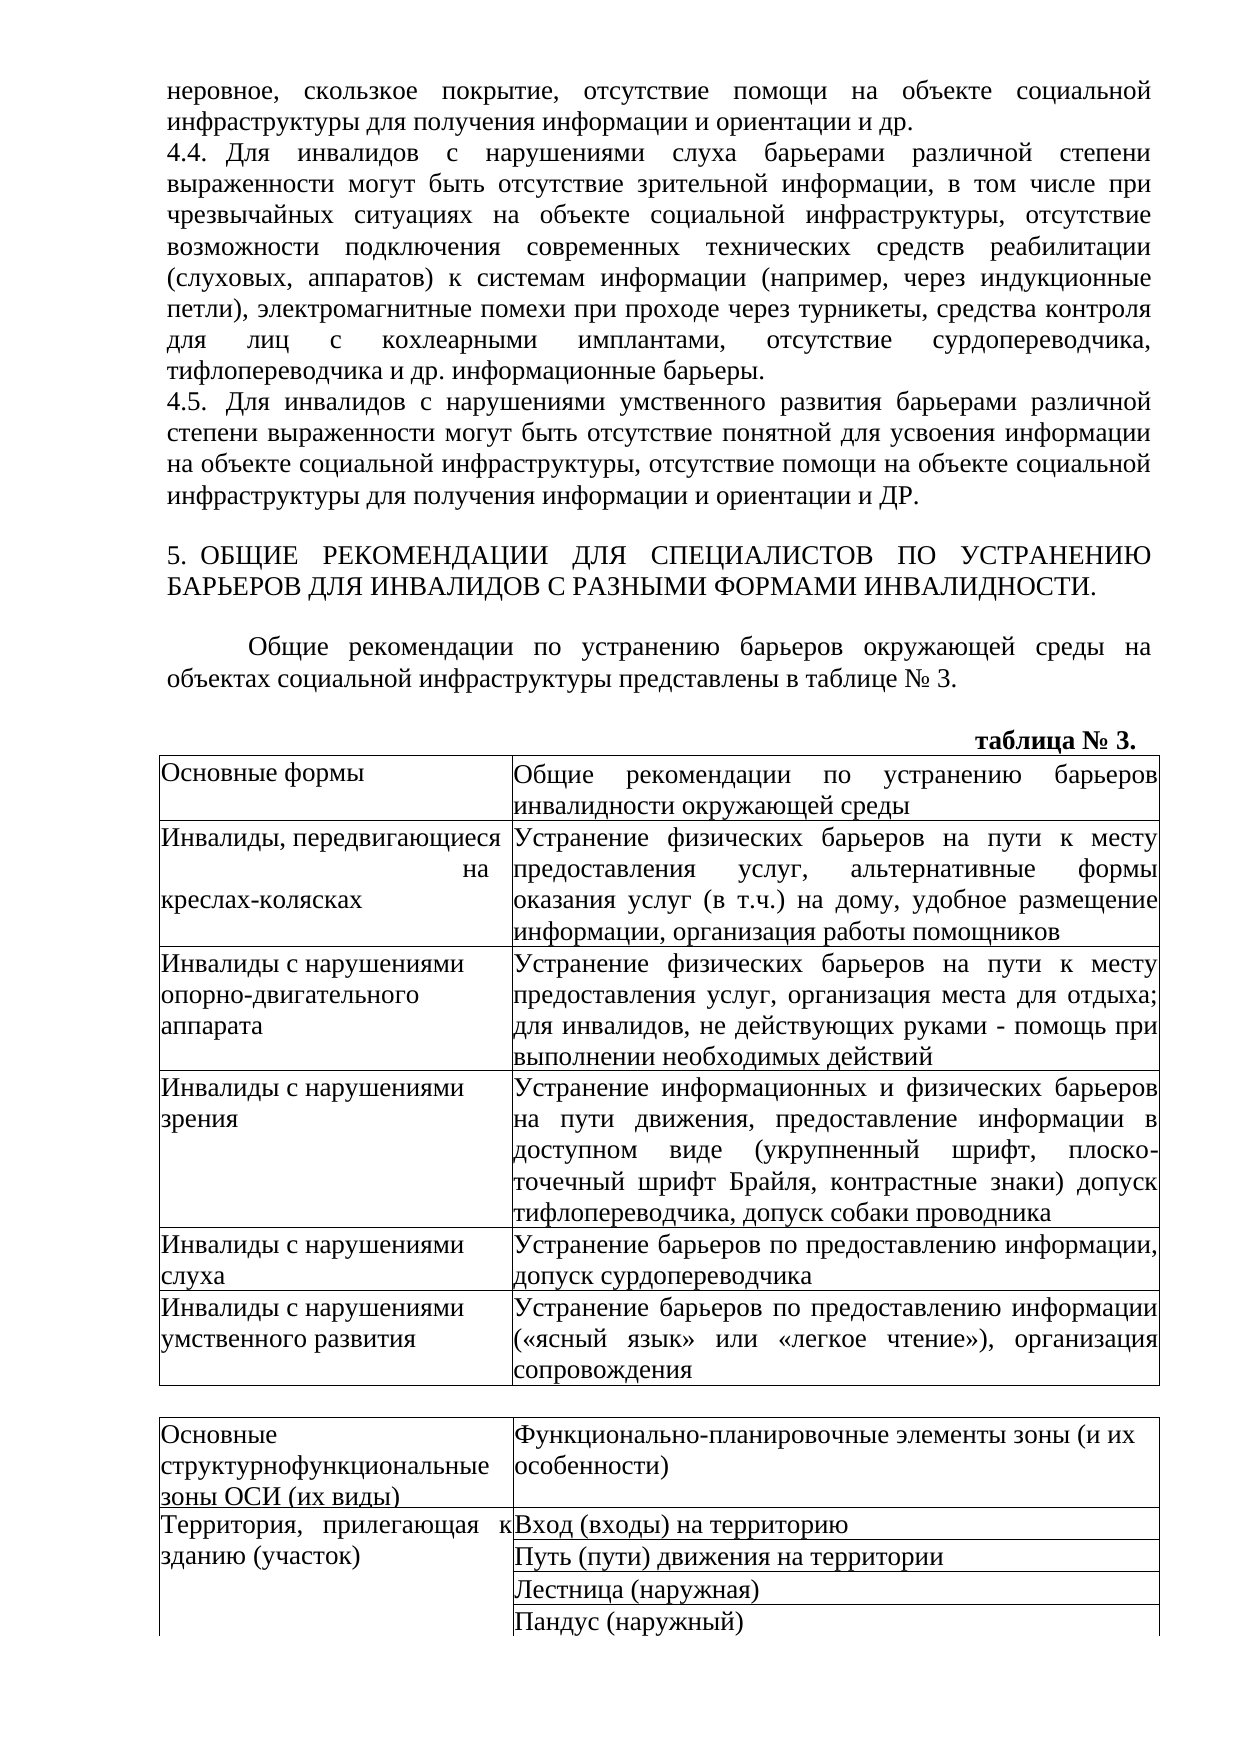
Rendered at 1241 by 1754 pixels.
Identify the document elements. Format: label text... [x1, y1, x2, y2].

table_header Общие рекомендации по устранению барьеров инвалидности окружающей среды [513, 756, 1159, 820]
table_cell Устранение физических барьеров на пути к месту предоставления услуг, альтернативные формы оказания услуг (в т.ч.) на дому, удобное размещение информации, организация работы помощников [513, 821, 1159, 946]
table_cell Территория, прилегающая к зданию (участок) [160, 1508, 513, 1636]
table_cell Вход (входы) на территорию [514, 1508, 1159, 1539]
table_cell Устранение барьеров по предоставлению информации, допуск сурдопереводчика [513, 1228, 1159, 1290]
text Общие рекомендации по устранению барьеров окружающей среды на объектах социальной инфраструктуры представлены в таблице № 3. [167, 631, 1152, 693]
table_cell Лестница (наружная) [514, 1572, 1159, 1604]
table_cell Путь (пути) движения на территории [514, 1540, 1159, 1571]
table_header Основные формы [160, 756, 512, 820]
table_cell Инвалиды с нарушениями опорно-двигательного аппарата [160, 947, 512, 1070]
table_header Основные структурнофункциональные зоны ОСИ (их виды) [160, 1418, 513, 1507]
table_cell Устранение информационных и физических барьеров на пути движения, предоставление информации в доступном виде (укрупненный шрифт, плоскоточечный шрифт Брайля, контрастные знаки) допуск тифлопереводчика, допуск собаки проводника [513, 1071, 1159, 1227]
text таблица № 3. [167, 724, 1152, 755]
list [167, 74, 1152, 136]
table_cell Устранение физических барьеров на пути к месту предоставления услуг, организация места для отдыха; для инвалидов, не действующих руками - помощь при выполнении необходимых действий [513, 947, 1159, 1070]
list Для инвалидов с нарушениями слуха барьерами различной степени выраженности могут быть отсутствие зрительной информации, в том числе при чрезвычайных ситуациях на объекте социальной инфраструктуры, отсутствие возможности подключения современных технических средств реабилитации (слуховых, аппаратов) к системам информации (например, через индукционные петли), электромагнитные помехи при проходе через турникеты, средства контроля для лиц с кохлеарными имплантами, отсутствие сурдопереводчика, тифлопереводчика и др. информационные барьеры. [167, 136, 1152, 385]
table_cell Инвалиды с нарушениями слуха [160, 1228, 512, 1290]
table_cell Устранение барьеров по предоставлению информации («ясный язык» или «легкое чтение»), организация сопровождения [513, 1291, 1159, 1385]
table_cell Инвалиды с нарушениями умственного развития [160, 1291, 512, 1385]
table_cell Инвалиды, передвигающиеся на креслах-колясках [160, 821, 512, 946]
list ОБЩИЕ РЕКОМЕНДАЦИИ ДЛЯ СПЕЦИАЛИСТОВ ПО УСТРАНЕНИЮ БАРЬЕРОВ ДЛЯ ИНВАЛИДОВ С РАЗНЫМИ ФОРМАМИ ИНВАЛИДНОСТИ. [167, 539, 1152, 601]
table_cell Пандус (наружный) [514, 1605, 1159, 1636]
table_header Функционально-планировочные элементы зоны (и их особенности) [514, 1418, 1159, 1507]
table_cell Инвалиды с нарушениями зрения [160, 1071, 512, 1227]
list Для инвалидов с нарушениями умственного развития барьерами различной степени выраженности могут быть отсутствие понятной для усвоения информации на объекте социальной инфраструктуры, отсутствие помощи на объекте социальной инфраструктуры для получения информации и ориентации и ДР. [167, 385, 1152, 510]
